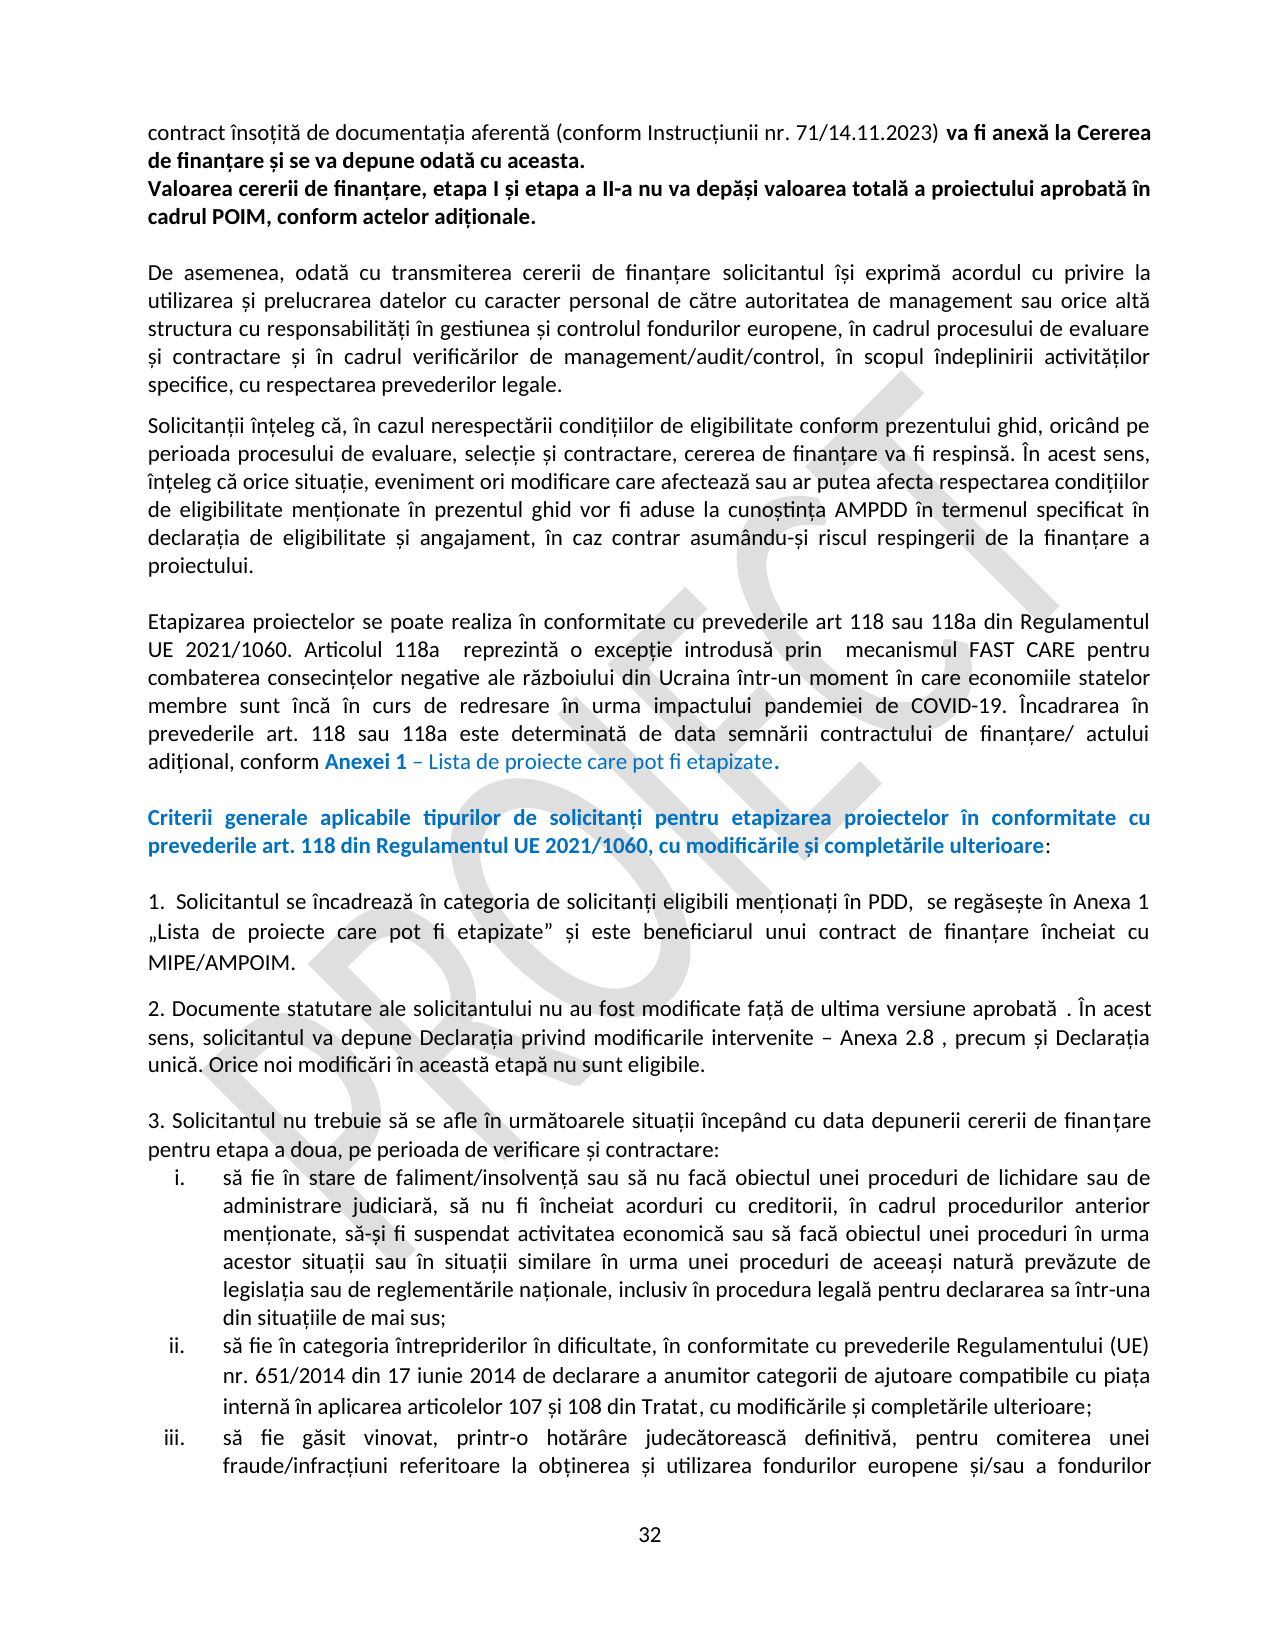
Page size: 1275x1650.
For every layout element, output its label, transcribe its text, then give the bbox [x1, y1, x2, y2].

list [185, 1423, 1152, 1479]
text De asemenea, odată cu transmiterea cererii de finanțare solicitantul își exprimă acordul cu privire la utilizarea şi prelucrarea datelor cu caracter personal de către autoritatea de management sau orice altă structura cu responsabilități în gestiunea și controlul fondurilor europene, în cadrul procesului de evaluare și contractare și în cadrul verificărilor de management/audit/control, în scopul îndeplinirii activităților specifice, cu respectarea prevederilor legale. [148, 258, 1152, 398]
text 2. Documente statutare ale solicitantului nu au fost modificate față de ultima versiune aprobată . În acest sens, solicitantul va depune Declarația privind modificarile intervenite – Anexa 2.8 , precum și Declarația unică. Orice noi modificări în această etapă nu sunt eligibile. [148, 994, 1152, 1079]
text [148, 118, 1152, 174]
text Valoarea cererii de finanțare, etapa I și etapa a II-a nu va depăși valoarea totală a proiectului aprobată în cadrul POIM, conform actelor adiționale. [148, 174, 1152, 230]
text Criterii generale aplicabile tipurilor de solicitanți pentru etapizarea proiectelor în conformitate cu prevederile art. 118 din Regulamentul UE 2021/1060, cu modificările și completările ulterioare: [148, 803, 1152, 859]
text 3. Solicitantul nu trebuie să se afle în următoarele situații începând cu data depunerii cererii de finanţare pentru etapa a doua, pe perioada de verificare şi contractare: [148, 1107, 1152, 1163]
list Solicitantul se încadrează în categoria de solicitanți eligibili menționați în PDD, se regăsește în Anexa 1 „Lista de proiecte care pot fi etapizate” și este beneficiarul unui contract de finanțare încheiat cu MIPE/AMPOIM. [148, 887, 1152, 976]
text Etapizarea proiectelor se poate realiza în conformitate cu prevederile art 118 sau 118a din Regulamentul UE 2021/1060. Articolul 118a reprezintă o excepție introdusă prin mecanismul FAST CARE pentru combaterea consecințelor negative ale războiului din Ucraina într-un moment în care economiile statelor membre sunt încă în curs de redresare în urma impactului pandemiei de COVID-19. Încadrarea în prevederile art. 118 sau 118a este determinată de data semnării contractului de finanțare/ actului adițional, conform Anexei 1 – Lista de proiecte care pot fi etapizate. [148, 607, 1152, 775]
list să fie în categoria întrepriderilor în dificultate, în conformitate cu prevederile Regulamentului (UE) nr. 651/2014 din 17 iunie 2014 de declarare a anumitor categorii de ajutoare compatibile cu piața internă în aplicarea articolelor 107 și 108 din Tratat, cu modificările și completările ulterioare; [185, 1331, 1152, 1420]
list să fie în stare de faliment/insolvenţă sau să nu facă obiectul unei proceduri de lichidare sau de administrare judiciară, să nu fi încheiat acorduri cu creditorii, în cadrul procedurilor anterior menționate, să-și fi suspendat activitatea economică sau să facă obiectul unei proceduri în urma acestor situaţii sau în situaţii similare în urma unei proceduri de aceeaşi natură prevăzute de legislaţia sau de reglementările naţionale, inclusiv în procedura legală pentru declararea sa într-una din situațiile de mai sus; [185, 1163, 1152, 1331]
text Solicitanții înțeleg că, în cazul nerespectării condițiilor de eligibilitate conform prezentului ghid, oricând pe perioada procesului de evaluare, selecție și contractare, cererea de finanțare va fi respinsă. În acest sens, înțeleg că orice situație, eveniment ori modificare care afectează sau ar putea afecta respectarea condițiilor de eligibilitate menționate în prezentul ghid vor fi aduse la cunoștința AMPDD în termenul specificat în declarația de eligibilitate și angajament, în caz contrar asumându-și riscul respingerii de la finanțare a proiectului. [148, 411, 1152, 579]
